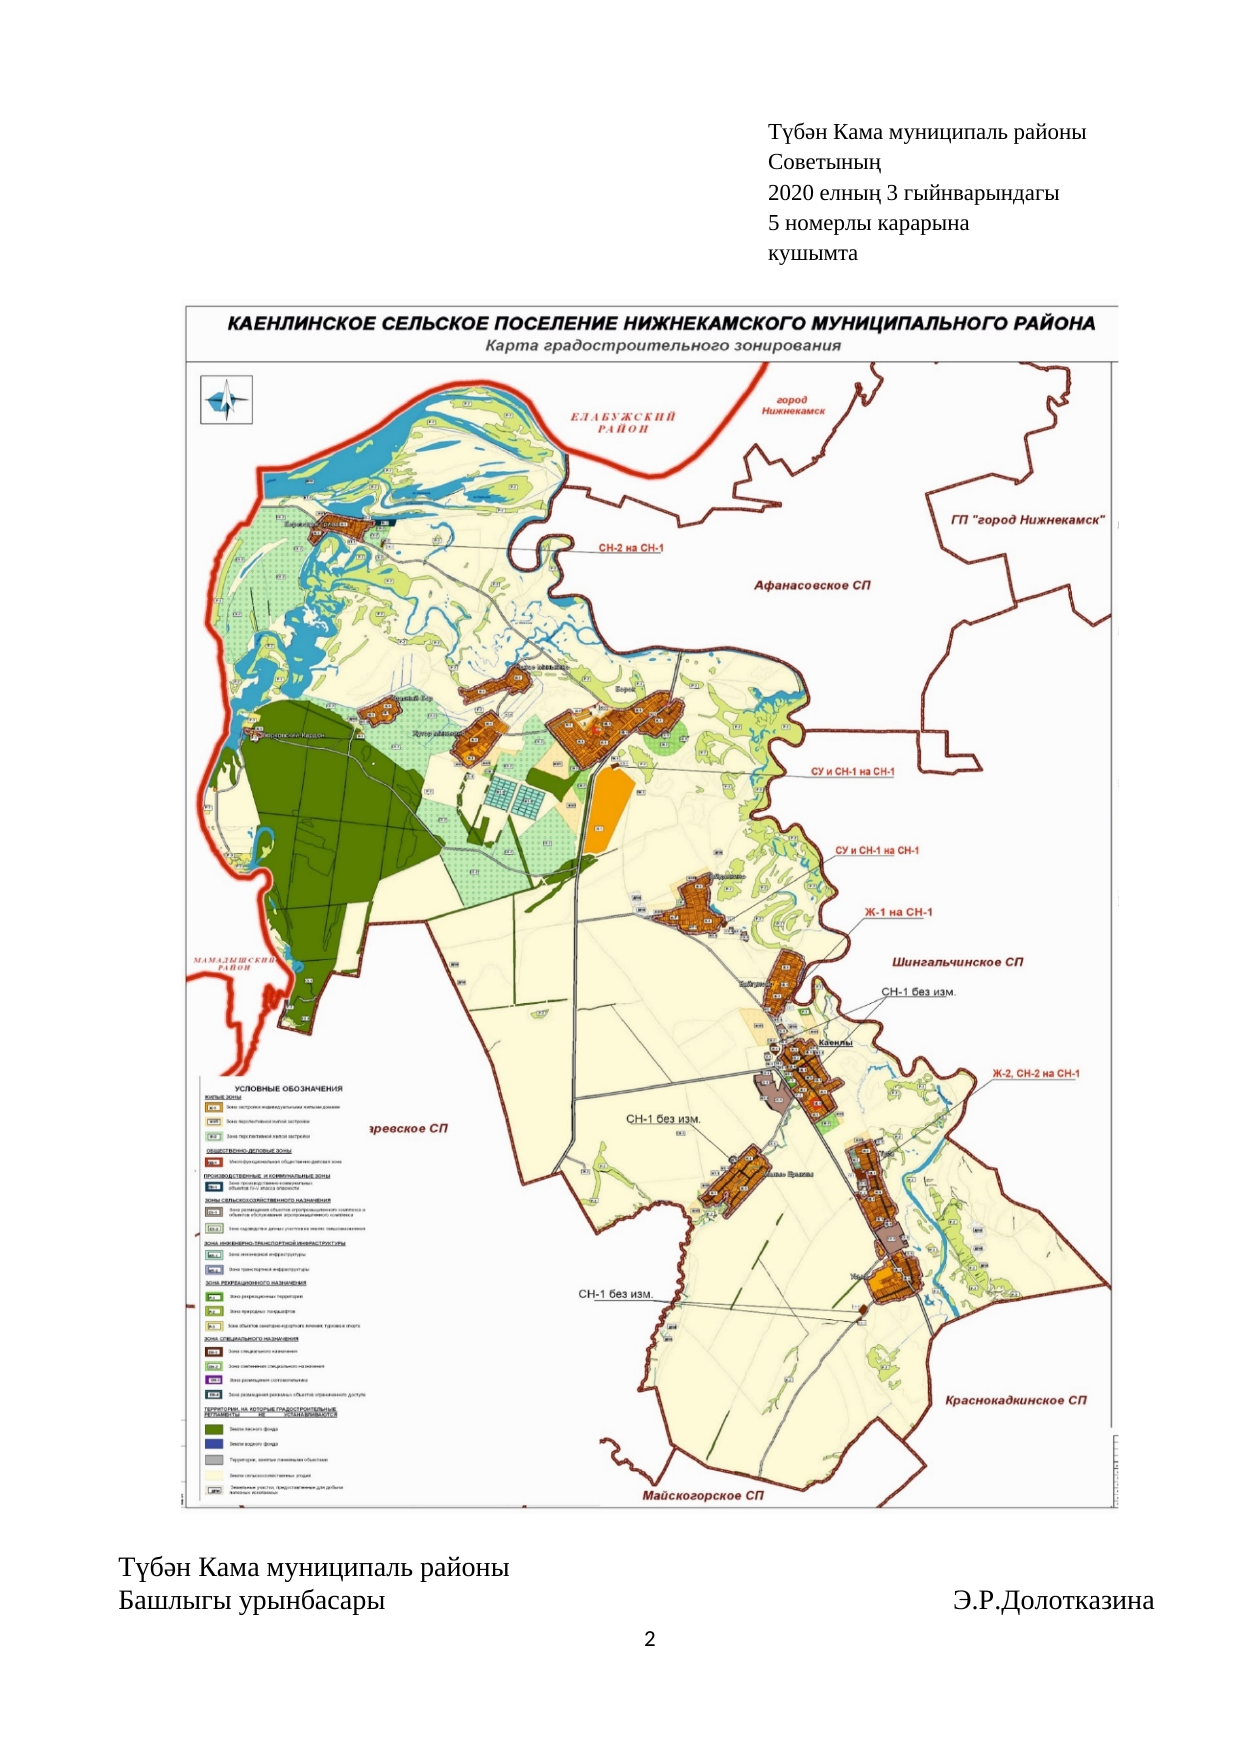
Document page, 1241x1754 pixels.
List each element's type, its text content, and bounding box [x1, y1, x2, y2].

text кушымта [768, 239, 1181, 265]
text 5 номерлы карарына [768, 209, 1181, 235]
text 2020 елның 3 гыйнварындагы [768, 178, 1181, 205]
text Башлыгы урынбасары Э.Р.Долотказина [118, 1583, 1181, 1615]
text Түбән Кама муниципаль районы [768, 118, 1181, 144]
text Түбән Кама муниципаль районы [118, 1550, 1181, 1583]
text Советының [768, 148, 1181, 175]
picture [181, 299, 1119, 1514]
